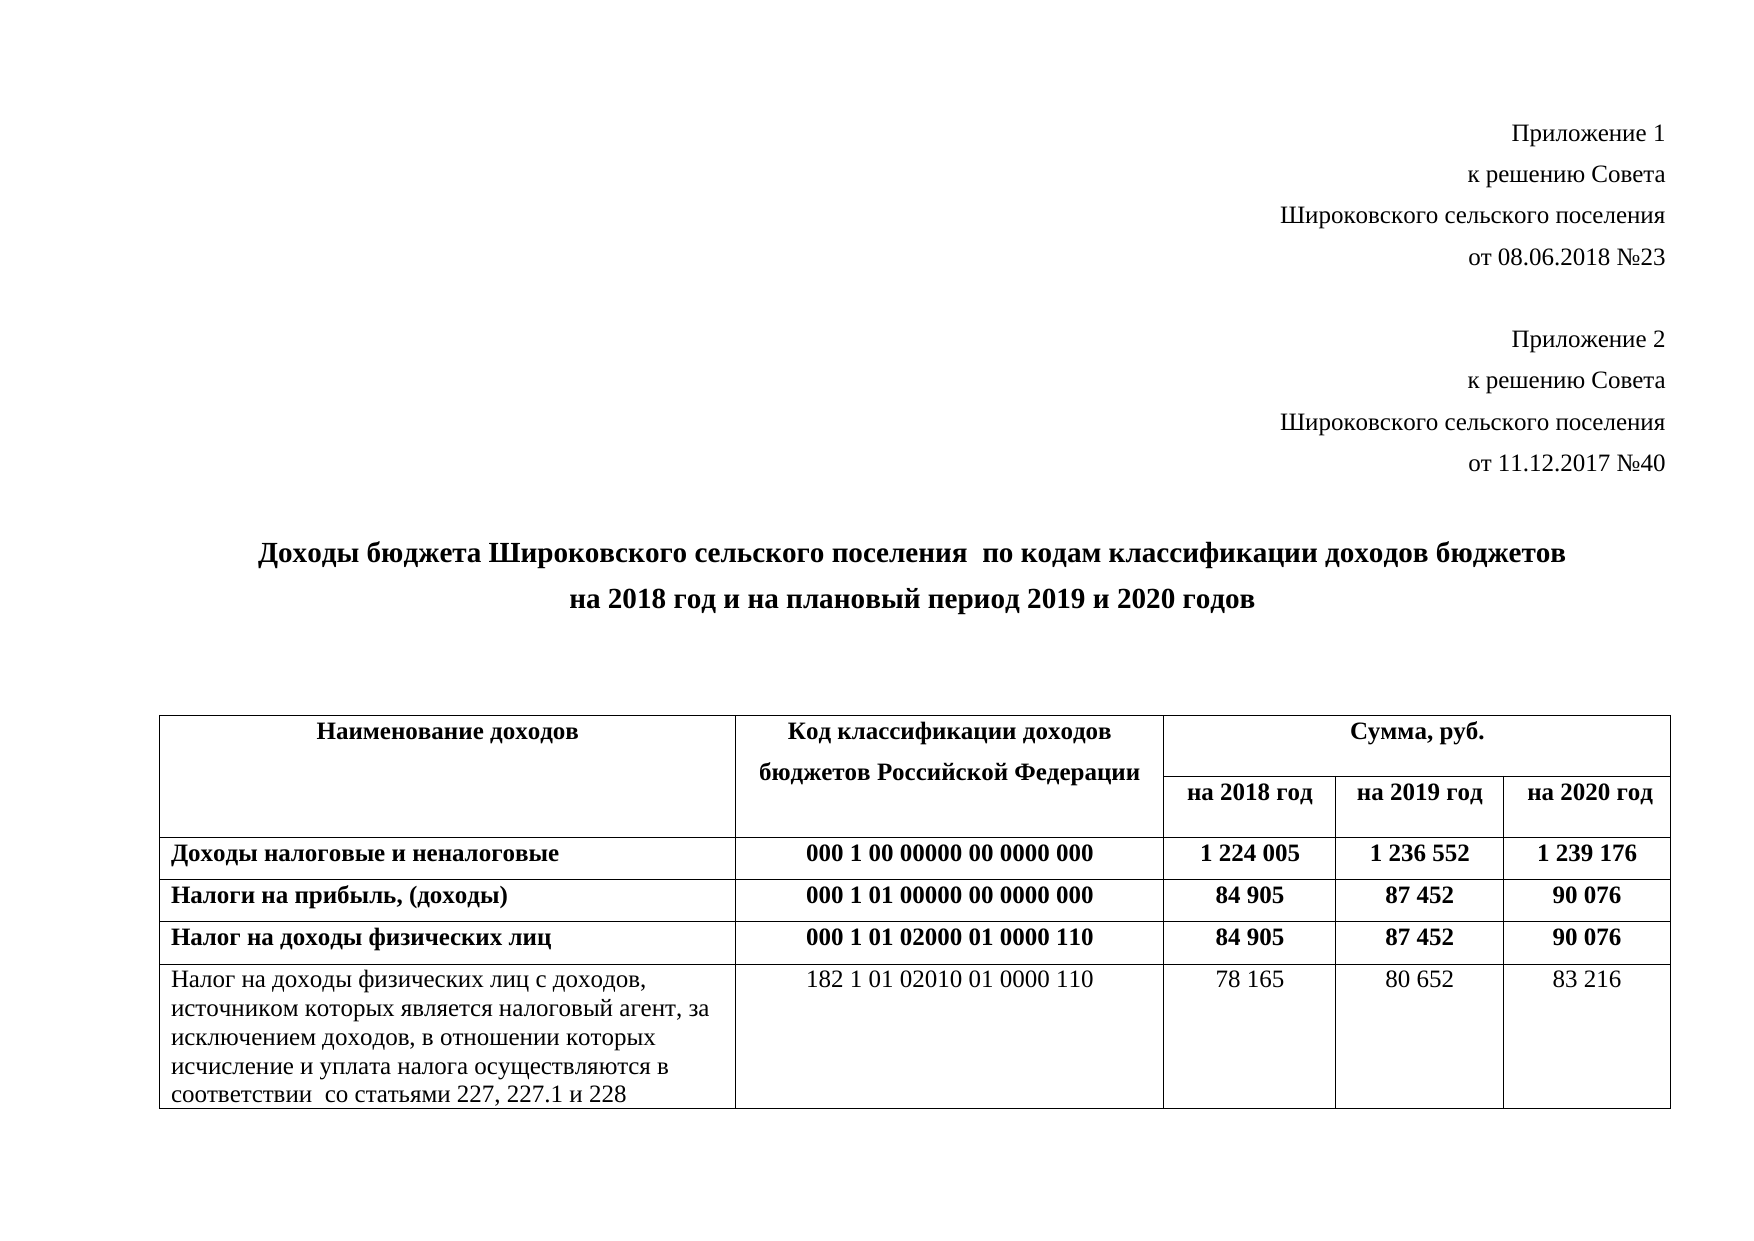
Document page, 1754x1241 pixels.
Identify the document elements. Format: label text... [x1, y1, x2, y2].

text Широковского сельского поселения [159, 201, 1665, 229]
table_cell 90 076 [1504, 880, 1670, 921]
table_cell 000 1 01 02000 01 0000 110 [736, 922, 1163, 963]
table_cell на 2020 год [1504, 777, 1670, 837]
table_cell на 2019 год [1336, 777, 1503, 837]
text на 2018 год и на плановый период 2019 и 2020 годов [159, 581, 1665, 615]
table_cell на 2018 год [1164, 777, 1335, 837]
text к решению Совета [159, 159, 1665, 188]
text к решению Совета [159, 366, 1665, 394]
table_cell 182 1 01 02010 01 0000 110 [736, 965, 1163, 1108]
table_header Код классификации доходов бюджетов Российской Федерации [736, 716, 1163, 837]
table_cell 1 224 005 [1164, 838, 1335, 879]
text от 08.06.2018 №23 [159, 242, 1665, 271]
text Доходы бюджета Широковского сельского поселения по кодам классификации доходов бюджетов [159, 535, 1665, 569]
table_cell Налог на доходы физических лиц [160, 922, 735, 963]
table_cell 84 905 [1164, 880, 1335, 921]
table_cell 87 452 [1336, 880, 1503, 921]
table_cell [160, 965, 735, 1108]
table_cell Доходы налоговые и неналоговые [160, 838, 735, 879]
text Приложение 2 [159, 324, 1665, 353]
table_cell 90 076 [1504, 922, 1670, 963]
table_cell Налоги на прибыль, (доходы) [160, 880, 735, 921]
table_cell 000 1 01 00000 00 0000 000 [736, 880, 1163, 921]
text Широковского сельского поселения [159, 407, 1665, 436]
table_header Сумма, руб. [1164, 716, 1670, 776]
table_cell 80 652 [1336, 965, 1503, 1108]
table_cell 1 236 552 [1336, 838, 1503, 879]
text от 11.12.2017 №40 [159, 448, 1665, 477]
table_cell 87 452 [1336, 922, 1503, 963]
table_cell 78 165 [1164, 965, 1335, 1108]
table_cell 84 905 [1164, 922, 1335, 963]
table_cell 83 216 [1504, 965, 1670, 1108]
table_cell 000 1 00 00000 00 0000 000 [736, 838, 1163, 879]
text Приложение 1 [159, 118, 1665, 147]
table_cell 1 239 176 [1504, 838, 1670, 879]
table_header Наименование доходов [160, 716, 735, 837]
